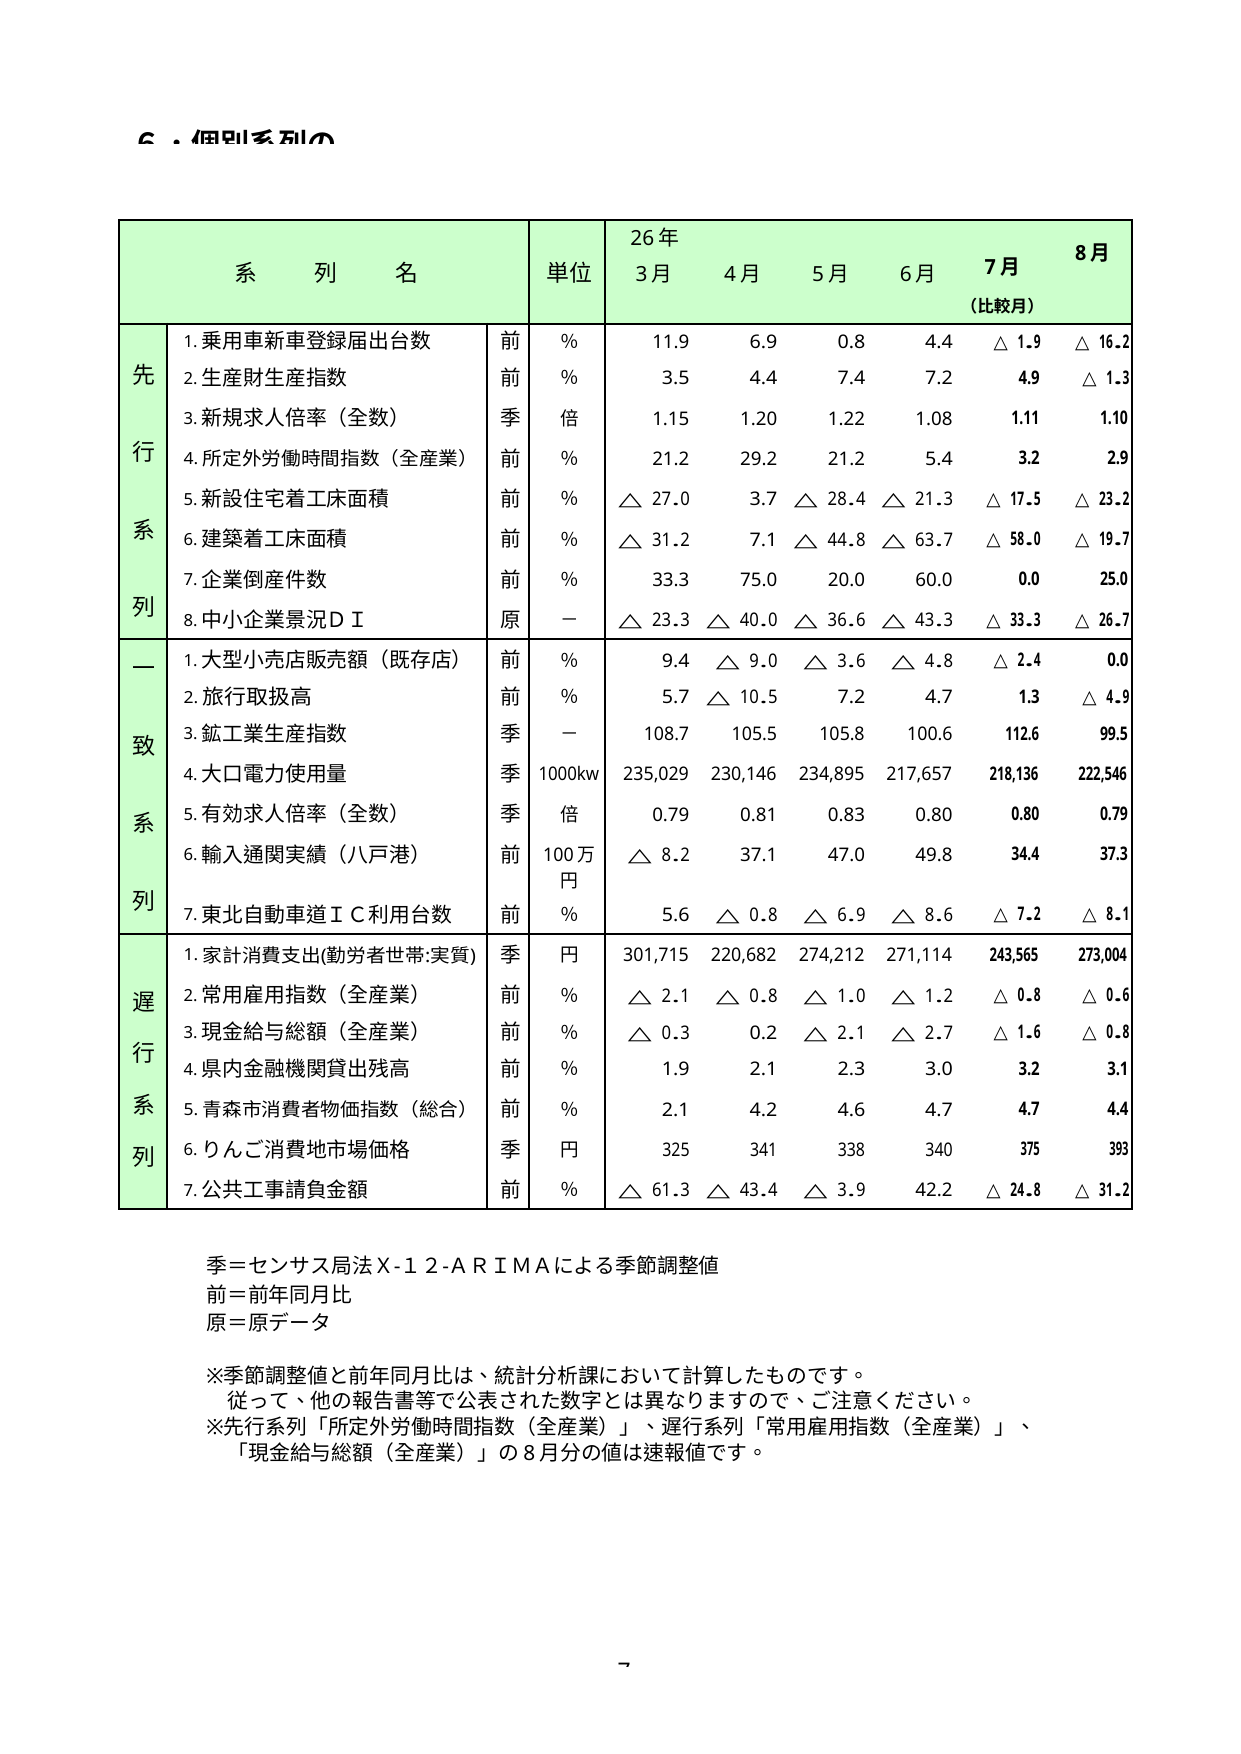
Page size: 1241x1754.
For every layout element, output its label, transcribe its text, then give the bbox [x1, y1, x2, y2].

table_cell 先行系 列 [120, 325, 166, 638]
table_cell 前 [488, 436, 528, 477]
text 季＝センサス局法Ｘ-１２-ＡＲＩＭＡによる季節調整値前＝前年同月比 [206, 1252, 731, 1308]
table_cell 100万円 [530, 833, 604, 892]
table_cell 60.0 [876, 557, 955, 598]
table_cell 前 [488, 557, 528, 598]
table_cell 前 [488, 893, 528, 933]
table_cell 33.3 [606, 557, 700, 598]
table_cell △ 26.7 [1052, 598, 1131, 638]
table_cell △ 58.0 [955, 517, 1052, 557]
table_cell 274,212 [788, 935, 876, 973]
table_cell ％ [530, 1049, 604, 1087]
table_cell 25.0 [1052, 557, 1131, 598]
table_cell 108.7 [606, 713, 700, 752]
table_cell 1.9 [606, 1049, 700, 1087]
table_cell 4.2 [700, 1087, 788, 1127]
table_cell 99.5 [1052, 713, 1131, 752]
table_cell 前 [488, 973, 528, 1012]
table_cell △ 0.6 [1052, 973, 1131, 1012]
table_cell 1. 家計消費支出(勤労者世帯:実質) [168, 935, 486, 973]
table_cell 前 [488, 517, 528, 557]
table_cell ％ [530, 1087, 604, 1127]
table_cell 217,657 [876, 752, 955, 792]
table_cell 1.3 [955, 677, 1052, 713]
table_cell △ 1.3 [1052, 358, 1131, 396]
table_cell 2.9 [1052, 436, 1131, 477]
table_cell 円 [530, 1127, 604, 1168]
text ※季節調整値と前年同月比は、統計分析課において計算したものです。 [206, 1362, 1159, 1388]
table_cell △ 1.9 [955, 325, 1052, 358]
table_cell 0.79 [606, 792, 700, 832]
table_cell 0.0 [1052, 640, 1131, 677]
table_cell － [530, 713, 604, 752]
table_cell ％ [530, 893, 604, 933]
table_header 6月 [876, 221, 955, 323]
table_cell 42.2 [876, 1168, 955, 1208]
table_cell △ 0.8 [1052, 1012, 1131, 1048]
table_cell 季 [488, 713, 528, 752]
table_cell △ 1.2 [876, 973, 955, 1012]
table_cell 3.5 [606, 358, 700, 396]
table_cell 2.3 [788, 1049, 876, 1087]
table_cell 2. 旅行取扱高 [168, 677, 486, 713]
table_cell 243,565 [955, 935, 1052, 973]
table_cell 105.8 [788, 713, 876, 752]
table_cell 8. 中小企業景況ＤＩ [168, 598, 486, 638]
table_cell △ 3.6 [788, 640, 876, 677]
table_cell △ 1.6 [955, 1012, 1052, 1048]
table_cell △ 17.5 [955, 477, 1052, 517]
table_cell 0.80 [955, 792, 1052, 832]
table_cell ％ [530, 477, 604, 517]
table_cell 49.8 [876, 833, 955, 892]
table_cell 4.7 [876, 677, 955, 713]
table_header 系 列 名 [120, 221, 528, 323]
table_cell 5.7 [606, 677, 700, 713]
table_header 4月 [700, 221, 788, 323]
table_cell 倍 [530, 396, 604, 436]
table_header 5月 [788, 221, 876, 323]
table_cell 0.81 [700, 792, 788, 832]
table_header 7月 （比較月） [955, 221, 1052, 323]
table_cell 1. 乗用車新車登録届出台数 [168, 325, 486, 358]
table_cell 4. 大口電力使用量 [168, 752, 486, 792]
table_cell 1.15 [606, 396, 700, 436]
table_cell 4.6 [788, 1087, 876, 1127]
table_cell 340 [876, 1127, 955, 1168]
text 「現金給与総額（全産業）」の8月分の値は速報値です。 [227, 1439, 1159, 1466]
table_cell 前 [488, 358, 528, 396]
text ※先行系列「所定外労働時間指数（全産業）」、遅行系列「常用雇用指数（全産業）」、 [206, 1414, 1159, 1439]
table_cell 前 [488, 325, 528, 358]
table_cell 6. りんご消費地市場価格 [168, 1127, 486, 1168]
table_cell 4.4 [1052, 1087, 1131, 1127]
table_cell 遅行系列 [120, 935, 166, 1208]
table_cell 季 [488, 792, 528, 832]
table_cell 9.4 [606, 640, 700, 677]
table_cell △ 4.8 [876, 640, 955, 677]
table_cell 3. 新規求人倍率（全数） [168, 396, 486, 436]
table_cell △ 63.7 [876, 517, 955, 557]
table_cell △ 0.8 [955, 973, 1052, 1012]
table_cell ％ [530, 1012, 604, 1048]
table_cell ％ [530, 517, 604, 557]
table_cell 1.10 [1052, 396, 1131, 436]
table_cell 原 [488, 598, 528, 638]
text 原＝原データ [206, 1308, 1159, 1337]
table_cell ％ [530, 358, 604, 396]
table_cell △ 40.0 [700, 598, 788, 638]
table_cell ％ [530, 640, 604, 677]
table_cell △ 36.6 [788, 598, 876, 638]
table_cell 222,546 [1052, 752, 1131, 792]
table_cell 前 [488, 640, 528, 677]
table_cell 34.4 [955, 833, 1052, 892]
table_header 単位 [530, 221, 604, 323]
table_cell 47.0 [788, 833, 876, 892]
table_cell △ 2.4 [955, 640, 1052, 677]
table_cell △ 0.3 [606, 1012, 700, 1048]
table_cell △ 1.0 [788, 973, 876, 1012]
table_cell 37.1 [700, 833, 788, 892]
table_cell 3. 現金給与総額（全産業） [168, 1012, 486, 1048]
table_cell △ 31.2 [1052, 1168, 1131, 1208]
table_cell 105.5 [700, 713, 788, 752]
table_cell 4. 所定外労働時間指数（全産業） [168, 436, 486, 477]
table_cell 7.2 [788, 677, 876, 713]
table_cell △ 4.9 [1052, 677, 1131, 713]
table_cell 273,004 [1052, 935, 1131, 973]
table_cell △ 2.1 [606, 973, 700, 1012]
table_cell 338 [788, 1127, 876, 1168]
table_cell 3.7 [700, 477, 788, 517]
table_cell 一致系 列 [120, 640, 166, 933]
table_cell 前 [488, 1168, 528, 1208]
table_cell ％ [530, 677, 604, 713]
table_cell △ 8.1 [1052, 893, 1131, 933]
table_cell 前 [488, 1087, 528, 1127]
table_cell 2. 生産財生産指数 [168, 358, 486, 396]
table_cell △ 6.9 [788, 893, 876, 933]
table_cell 7.4 [788, 358, 876, 396]
table_cell △ 23.2 [1052, 477, 1131, 517]
table_cell 季 [488, 1127, 528, 1168]
table_cell 5. 新設住宅着工床面積 [168, 477, 486, 517]
table_cell △ 8.2 [606, 833, 700, 892]
table_cell 341 [700, 1127, 788, 1168]
table_cell 2. 常用雇用指数（全産業） [168, 973, 486, 1012]
table_cell 7.2 [876, 358, 955, 396]
table_cell 円 [530, 935, 604, 973]
table_cell 2.1 [700, 1049, 788, 1087]
table_cell 0.79 [1052, 792, 1131, 832]
table_cell 112.6 [955, 713, 1052, 752]
table_cell △ 27.0 [606, 477, 700, 517]
table_cell 前 [488, 477, 528, 517]
table_cell 21.2 [606, 436, 700, 477]
table_cell 5. 青森市消費者物価指数（総合） [168, 1087, 486, 1127]
table_header 8月 [1052, 221, 1131, 323]
table_cell 1. 大型小売店販売額（既存店） [168, 640, 486, 677]
table_cell △ 2.7 [876, 1012, 955, 1048]
table_cell 前 [488, 1012, 528, 1048]
table_cell 4.9 [955, 358, 1052, 396]
table_cell △ 16.2 [1052, 325, 1131, 358]
table_cell 0.80 [876, 792, 955, 832]
table_cell 375 [955, 1127, 1052, 1168]
table_cell 1.22 [788, 396, 876, 436]
table_cell 4.7 [876, 1087, 955, 1127]
table_cell 3.2 [955, 1049, 1052, 1087]
table_cell △ 23.3 [606, 598, 700, 638]
table_cell 3. 鉱工業生産指数 [168, 713, 486, 752]
table_cell 1000kw [530, 752, 604, 792]
table_cell △ 8.6 [876, 893, 955, 933]
table_cell 5.6 [606, 893, 700, 933]
table_cell 220,682 [700, 935, 788, 973]
table_cell 218,136 [955, 752, 1052, 792]
table_cell △ 33.3 [955, 598, 1052, 638]
table_cell △ 3.9 [788, 1168, 876, 1208]
table_cell 1.20 [700, 396, 788, 436]
table_header 26年 3月 [606, 221, 700, 323]
table_cell 235,029 [606, 752, 700, 792]
table_cell 5. 有効求人倍率（全数） [168, 792, 486, 832]
table_cell 前 [488, 677, 528, 713]
table_cell 6.9 [700, 325, 788, 358]
table_cell 3.1 [1052, 1049, 1131, 1087]
table_cell ％ [530, 1168, 604, 1208]
table_cell 37.3 [1052, 833, 1131, 892]
table_cell 75.0 [700, 557, 788, 598]
table_cell 29.2 [700, 436, 788, 477]
table_cell 5.4 [876, 436, 955, 477]
table_cell 3.2 [955, 436, 1052, 477]
table_cell ％ [530, 973, 604, 1012]
table_cell 0.2 [700, 1012, 788, 1048]
table_cell 4. 県内金融機関貸出残高 [168, 1049, 486, 1087]
table_cell △ 43.3 [876, 598, 955, 638]
table_cell △ 9.0 [700, 640, 788, 677]
table_cell △ 7.2 [955, 893, 1052, 933]
table_cell 3.0 [876, 1049, 955, 1087]
table_cell 325 [606, 1127, 700, 1168]
table_cell 21.2 [788, 436, 876, 477]
table_cell － [530, 598, 604, 638]
table_cell △ 24.8 [955, 1168, 1052, 1208]
table_cell △ 43.4 [700, 1168, 788, 1208]
table_cell 20.0 [788, 557, 876, 598]
table_cell 301,715 [606, 935, 700, 973]
table_cell 0.83 [788, 792, 876, 832]
table_cell 7. 企業倒産件数 [168, 557, 486, 598]
table_cell 2.1 [606, 1087, 700, 1127]
table_cell 倍 [530, 792, 604, 832]
table_cell 4.4 [700, 358, 788, 396]
table_cell 前 [488, 833, 528, 892]
table_cell 230,146 [700, 752, 788, 792]
table_cell 234,895 [788, 752, 876, 792]
table_cell △ 0.8 [700, 973, 788, 1012]
table_cell 季 [488, 935, 528, 973]
table_cell 季 [488, 396, 528, 436]
table_cell △ 28.4 [788, 477, 876, 517]
table_cell 4.4 [876, 325, 955, 358]
table_cell ％ [530, 436, 604, 477]
table_cell △ 10.5 [700, 677, 788, 713]
table_cell 季 [488, 752, 528, 792]
table_cell 1.11 [955, 396, 1052, 436]
text 従って、他の報告書等で公表された数字とは異なりますので、ご注意ください。 [227, 1388, 1159, 1414]
table_cell △ 0.8 [700, 893, 788, 933]
table_cell 7.1 [700, 517, 788, 557]
table_cell 0.8 [788, 325, 876, 358]
table_cell 1.08 [876, 396, 955, 436]
table_cell 7. 東北自動車道ＩＣ利用台数 [168, 893, 486, 933]
table_cell △ 31.2 [606, 517, 700, 557]
table_cell 100.6 [876, 713, 955, 752]
table_cell 7. 公共工事請負金額 [168, 1168, 486, 1208]
table_cell △ 61.3 [606, 1168, 700, 1208]
table_cell 前 [488, 1049, 528, 1087]
table_cell 6. 輸入通関実績（八戸港） [168, 833, 486, 892]
table_cell 4.7 [955, 1087, 1052, 1127]
table_cell △ 2.1 [788, 1012, 876, 1048]
table_cell △ 21.3 [876, 477, 955, 517]
table_cell ％ [530, 557, 604, 598]
table_cell △ 19.7 [1052, 517, 1131, 557]
table_cell 6. 建築着工床面積 [168, 517, 486, 557]
table_cell 393 [1052, 1127, 1131, 1168]
table_cell △ 44.8 [788, 517, 876, 557]
table_cell 271,114 [876, 935, 955, 973]
table_cell 0.0 [955, 557, 1052, 598]
table_cell 11.9 [606, 325, 700, 358]
table_cell ％ [530, 325, 604, 358]
